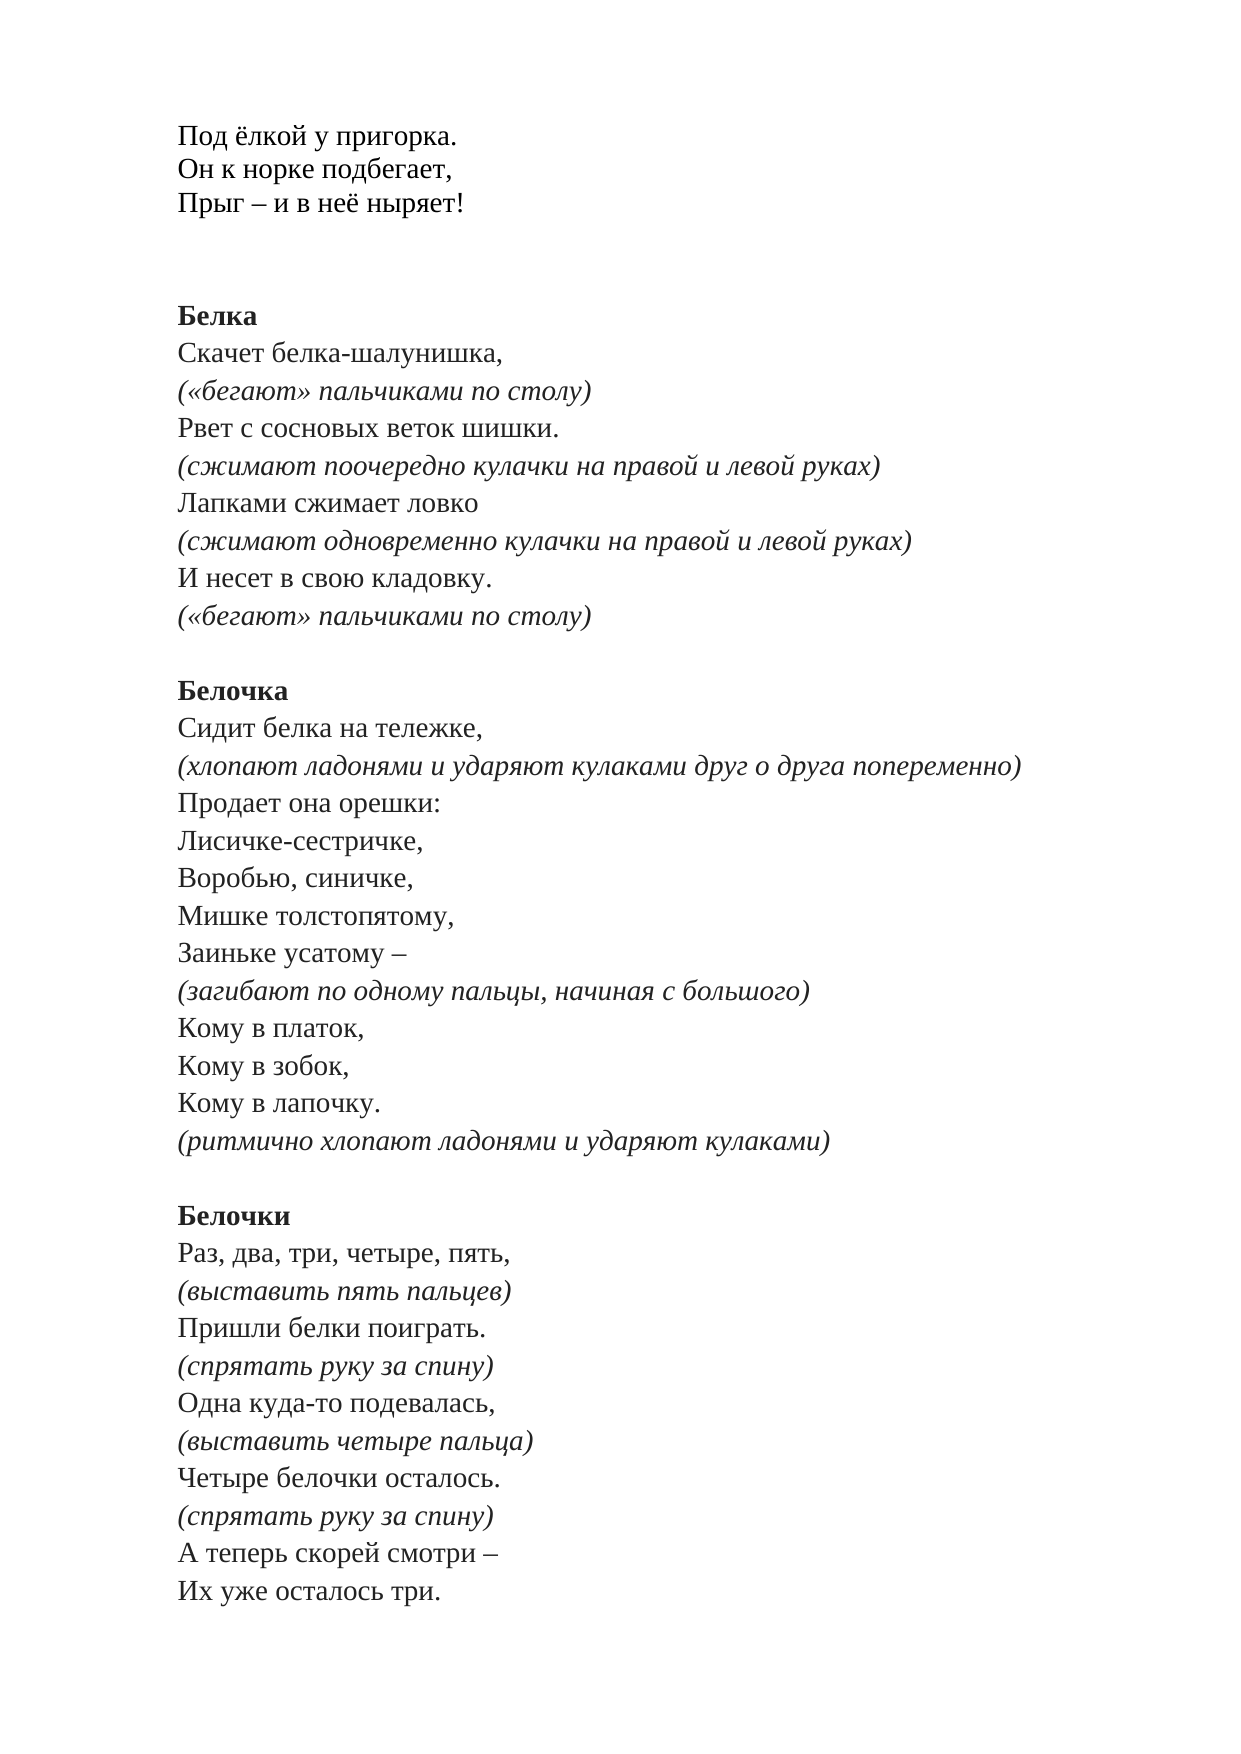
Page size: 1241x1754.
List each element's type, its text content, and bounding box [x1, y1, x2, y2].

text Под ёлкой у пригорка. [177, 118, 1105, 152]
text Он к норке подбегает, [177, 152, 1105, 185]
text Прыг – и в неё ныряет! [177, 185, 1105, 219]
text Белочка Сидит белка на тележке, (хлопают ладонями и ударяют кулаками друг о друга попеременно) Продает она орешки: Лисичке-сестричке, Воробью, синичке, Мишке толстопятому, Заиньке усатому – (загибают по одному пальцы, начиная с большого) Кому в платок, Кому в зобок, Кому в лапочку. (ритмично хлопают ладонями и ударяют кулаками) [177, 669, 1152, 1156]
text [177, 1194, 1152, 1606]
text Белка Скачет белка-шалунишка, («бегают» пальчиками по столу) Рвет с сосновых веток шишки. (сжимают поочередно кулачки на правой и левой руках) Лапками сжимает ловко (сжимают одновременно кулачки на правой и левой руках) И несет в свою кладовку. («бегают» пальчиками по столу) [177, 294, 1152, 631]
